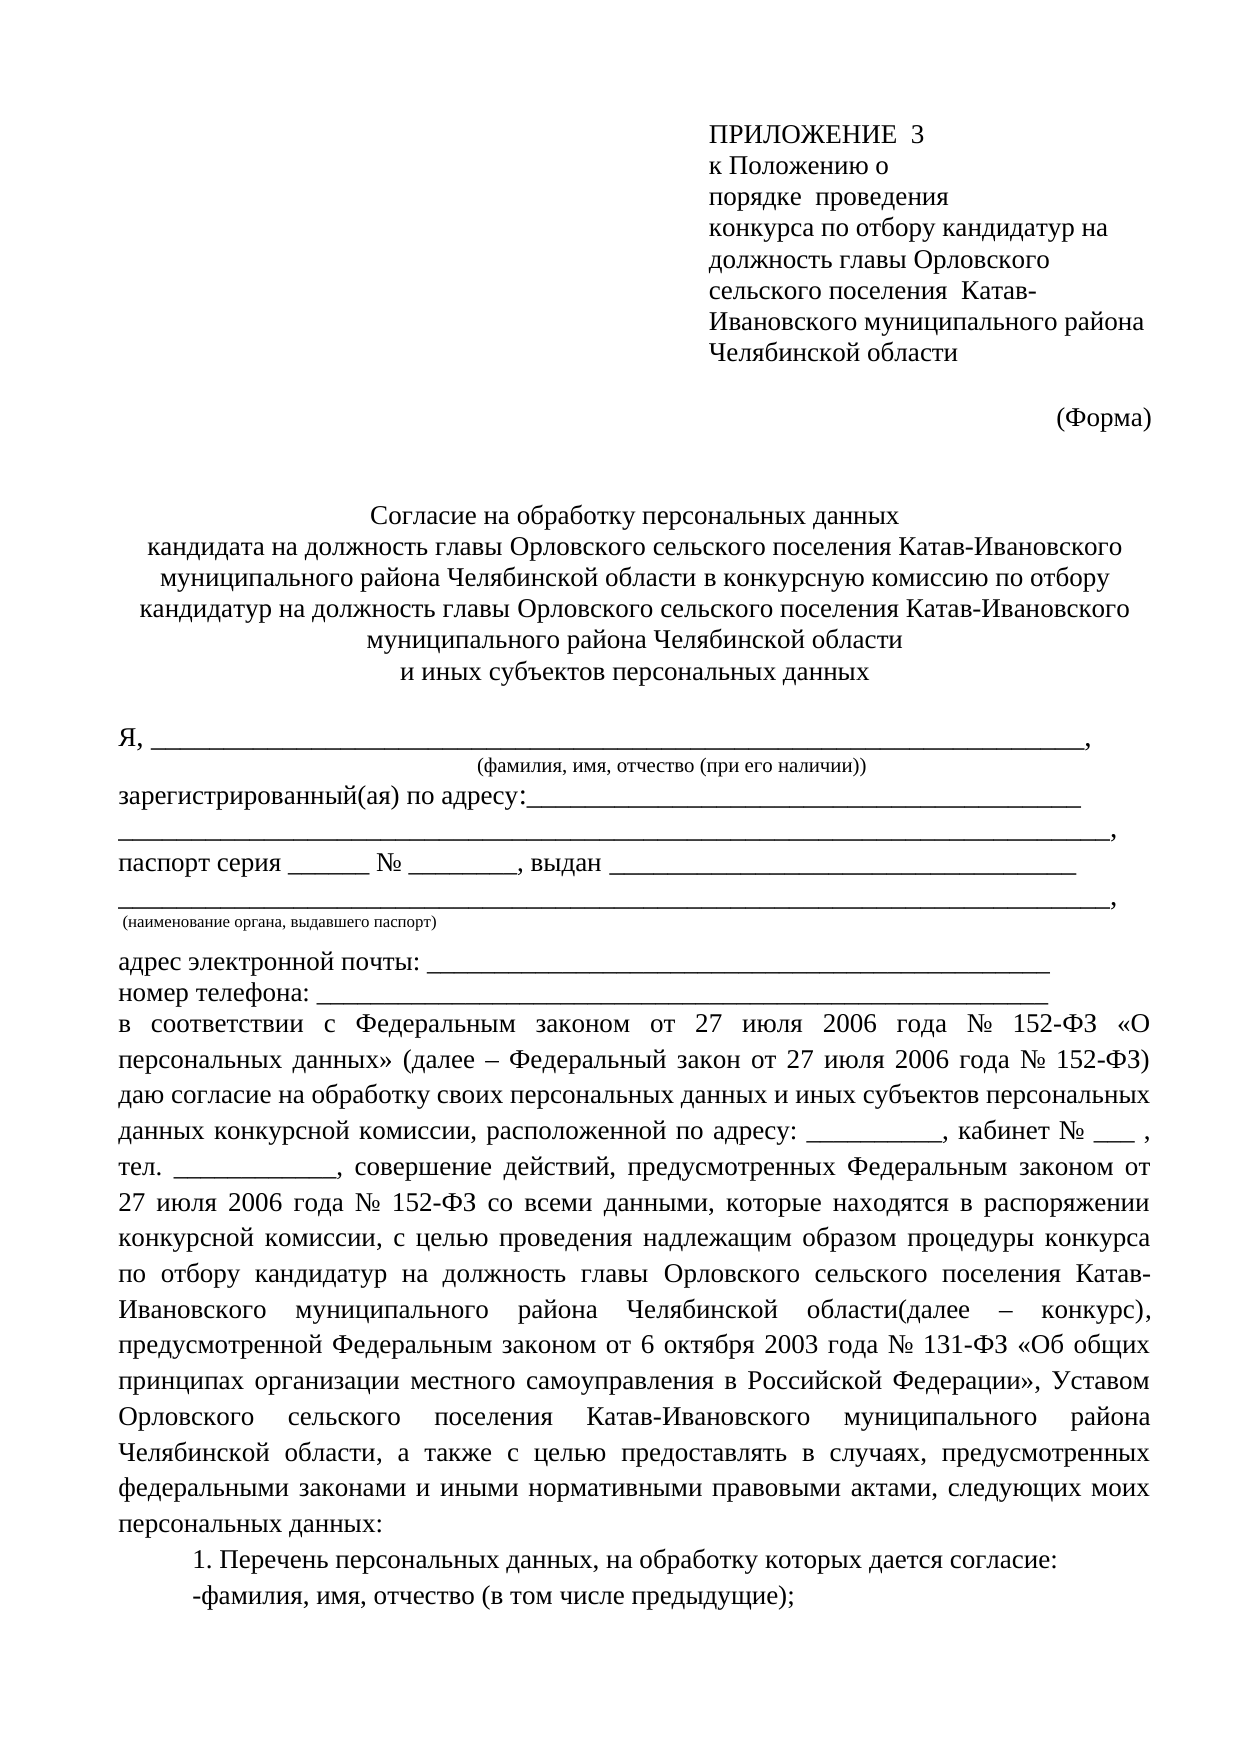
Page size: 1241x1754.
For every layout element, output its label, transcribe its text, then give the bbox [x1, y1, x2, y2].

text 1. Перечень персональных данных, на обработку которых дается согласие: [118, 1543, 1152, 1574]
text конкурса по отбору кандидатур на [118, 212, 1152, 243]
text должность главы Орловского [118, 243, 1152, 274]
text (Форма) [118, 401, 1152, 432]
text Я, ________________________________________________________________, [118, 719, 1152, 753]
text паспорт серия ______ № ________, выдан ________________________________ [118, 844, 1152, 878]
text Согласие на обработку персональных данных [118, 499, 1152, 530]
text номер телефона: ______________________________________________________ [118, 976, 1152, 1007]
text (наименование органа, выдавшего паспорт) [118, 911, 1152, 945]
text Ивановского муниципального района [118, 305, 1152, 336]
text ____________________________________________________________________, [118, 878, 1152, 911]
text сельского поселения Катав- [118, 274, 1152, 305]
text адрес электронной почты: ______________________________________________ [118, 945, 1152, 976]
text кандидата на должность главы Орловского сельского поселения Катав-Ивановского муниципального района Челябинской области в конкурсную комиссию по отбору кандидатур на должность главы Орловского сельского поселения Катав-Ивановского муниципального района Челябинской области [118, 530, 1152, 655]
text ____________________________________________________________________, [118, 811, 1152, 844]
text и иных субъектов персональных данных [118, 655, 1152, 686]
text ПРИЛОЖЕНИЕ 3 [118, 118, 1152, 149]
text порядке проведения [118, 180, 1152, 212]
text (фамилия, имя, отчество (при его наличии)) [118, 753, 1152, 777]
text в соответствии с Федеральным законом от 27 июля 2006 года № 152-ФЗ «О персональных данных» (далее – Федеральный закон от 27 июля 2006 года № 152-ФЗ) даю согласие на обработку своих персональных данных и иных субъектов персональных данных конкурсной комиссии, расположенной по адресу: __________, кабинет № ___ , тел. ____________, совершение действий, предусмотренных Федеральным законом от 27 июля 2006 года № 152-ФЗ со всеми данными, которые находятся в распоряжении конкурсной комиссии, с целью проведения надлежащим образом процедуры конкурса по отбору кандидатур на должность главы Орловского сельского поселения Катав-Ивановского муниципального района Челябинской области(далее – конкурс), предусмотренной Федеральным законом от 6 октября 2003 года № 131-ФЗ «Об общих принципах организации местного самоуправления в Российской Федерации», Уставом Орловского сельского поселения Катав-Ивановского муниципального района Челябинской области, а также с целью предоставлять в случаях, предусмотренных федеральными законами и иными нормативными правовыми актами, следующих моих персональных данных: [118, 1007, 1152, 1538]
text к Положению о [118, 149, 1152, 180]
text Челябинской области [118, 336, 1152, 367]
text -фамилия, имя, отчество (в том числе предыдущие); [118, 1579, 1152, 1610]
text зарегистрированный(ая) по адресу:______________________________________ [118, 777, 1152, 811]
